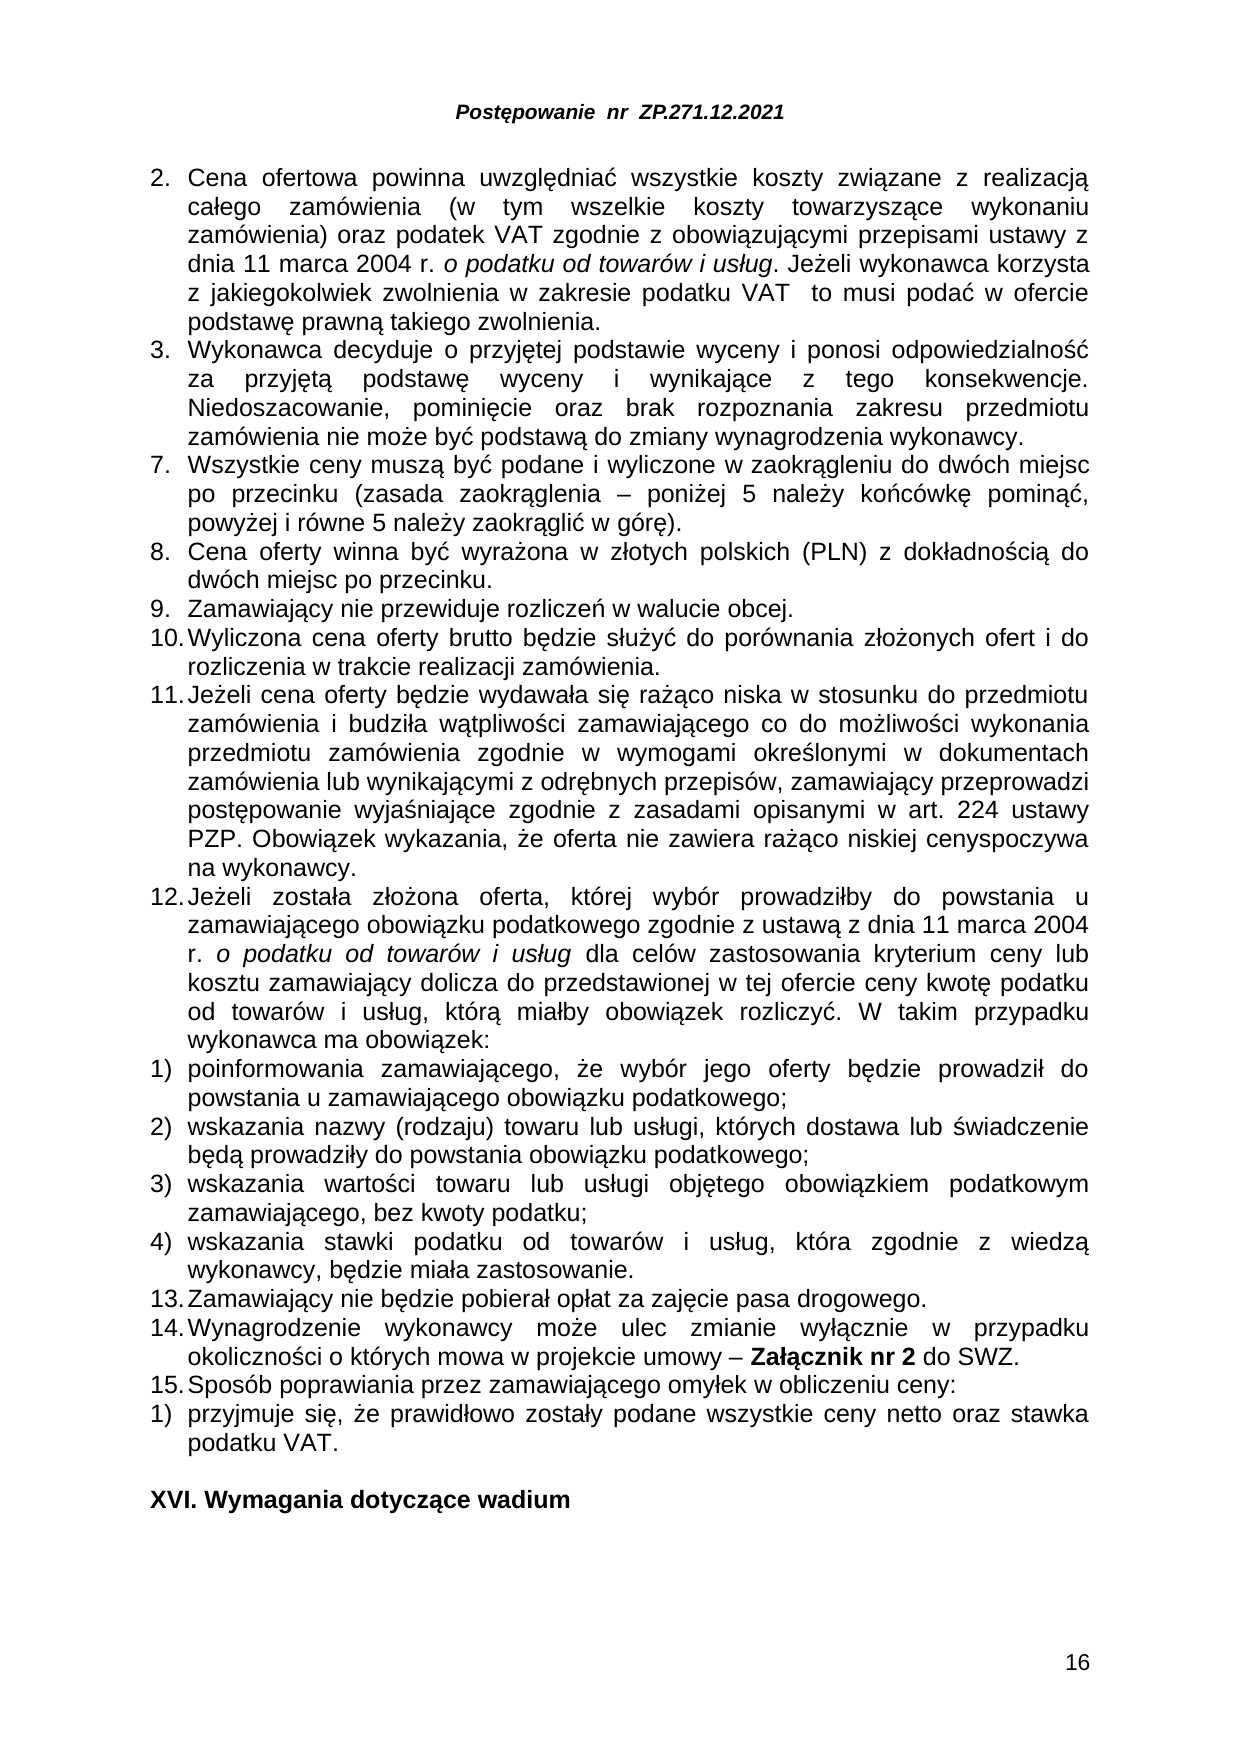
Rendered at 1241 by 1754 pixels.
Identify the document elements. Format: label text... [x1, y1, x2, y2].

text 8. Cena oferty winna być wyrażona w złotych polskich (PLN) z dokładnością do dwóch miejsc po przecinku. [150, 537, 1090, 594]
list Wykonawca decyduje o przyjętej podstawie wyceny i ponosi odpowiedzialność za przyjętą podstawę wyceny i wynikające z tego konsekwencje. Niedoszacowanie, pominięcie oraz brak rozpoznania zakresu przedmiotu zamówienia nie może być podstawą do zmiany wynagrodzenia wykonawcy. [150, 335, 1090, 450]
text 3) wskazania wartości towaru lub usługi objętego obowiązkiem podatkowym zamawiającego, bez kwoty podatku; [150, 1169, 1090, 1227]
text 2) wskazania nazwy (rodzaju) towaru lub usługi, których dostawa lub świadczenie będą prowadziły do powstania obowiązku podatkowego; [150, 1112, 1090, 1169]
list przyjmuje się, że prawidłowo zostały podane wszystkie ceny netto oraz stawka podatku VAT. [150, 1399, 1090, 1457]
text 10. Wyliczona cena oferty brutto będzie służyć do porównania złożonych ofert i do rozliczenia w trakcie realizacji zamówienia. [150, 623, 1090, 680]
text 14. Wynagrodzenie wykonawcy może ulec zmianie wyłącznie w przypadku okoliczności o których mowa w projekcie umowy – Załącznik nr 2 do SWZ. [150, 1313, 1090, 1370]
subtitle XVI. Wymagania dotyczące wadium [150, 1485, 1090, 1514]
list Cena ofertowa powinna uwzględniać wszystkie koszty związane z realizacją całego zamówienia (w tym wszelkie koszty towarzyszące wykonaniu zamówienia) oraz podatek VAT zgodnie z obowiązującymi przepisami ustawy z dnia 11 marca 2004 r. o podatku od towarów i usług. Jeżeli wykonawca korzysta z jakiegokolwiek zwolnienia w zakresie podatku VAT to musi podać w ofercie podstawę prawną takiego zwolnienia. [150, 163, 1090, 335]
text 7. Wszystkie ceny muszą być podane i wyliczone w zaokrągleniu do dwóch miejsc po przecinku (zasada zaokrąglenia – poniżej 5 należy końcówkę pominąć, powyżej i równe 5 należy zaokrąglić w górę). [150, 450, 1090, 537]
text 4) wskazania stawki podatku od towarów i usług, która zgodnie z wiedzą wykonawcy, będzie miała zastosowanie. [150, 1227, 1090, 1284]
text 11. Jeżeli cena oferty będzie wydawała się rażąco niska w stosunku do przedmiotu zamówienia i budziła wątpliwości zamawiającego co do możliwości wykonania przedmiotu zamówienia zgodnie w wymogami określonymi w dokumentach zamówienia lub wynikającymi z odrębnych przepisów, zamawiający przeprowadzi postępowanie wyjaśniające zgodnie z zasadami opisanymi w art. 224 ustawy PZP. Obowiązek wykazania, że oferta nie zawiera rażąco niskiej cenyspoczywa na wykonawcy. [150, 680, 1090, 882]
text 1) poinformowania zamawiającego, że wybór jego oferty będzie prowadził do powstania u zamawiającego obowiązku podatkowego; [150, 1054, 1090, 1112]
text 9. Zamawiający nie przewiduje rozliczeń w walucie obcej. [150, 594, 1090, 623]
text 15. Sposób poprawiania przez zamawiającego omyłek w obliczeniu ceny: [150, 1370, 1090, 1399]
text 13. Zamawiający nie będzie pobierał opłat za zajęcie pasa drogowego. [150, 1284, 1090, 1313]
text 12. Jeżeli została złożona oferta, której wybór prowadziłby do powstania u zamawiającego obowiązku podatkowego zgodnie z ustawą z dnia 11 marca 2004 r. o podatku od towarów i usług dla celów zastosowania kryterium ceny lub kosztu zamawiający dolicza do przedstawionej w tej ofercie ceny kwotę podatku od towarów i usług, którą miałby obowiązek rozliczyć. W takim przypadku wykonawca ma obowiązek: [150, 882, 1090, 1054]
